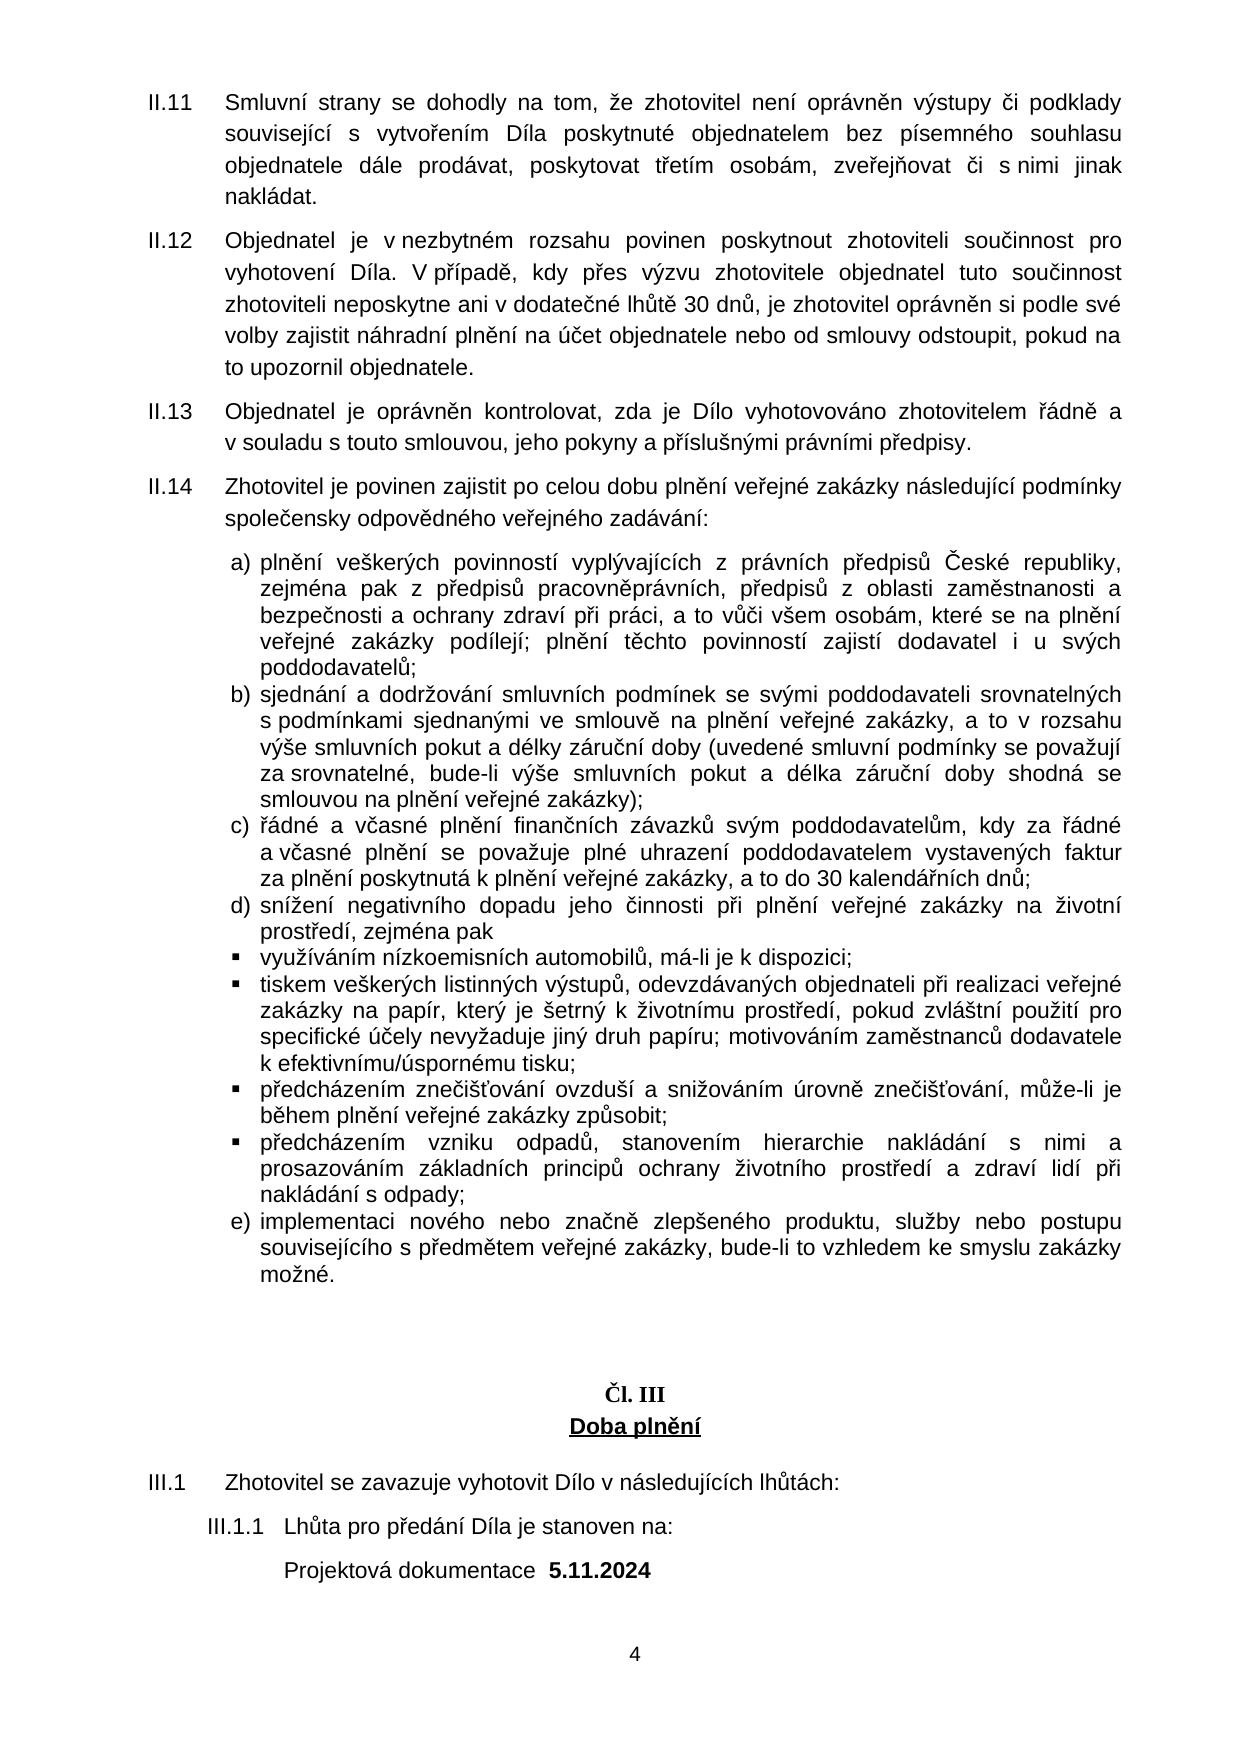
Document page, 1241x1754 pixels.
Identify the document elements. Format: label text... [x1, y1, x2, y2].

list sjednání a dodržování smluvních podmínek se svými poddodavateli srovnatelných s podmínkami sjednanými ve smlouvě na plnění veřejné zakázky, a to v rozsahu výše smluvních pokut a délky záruční doby (uvedené smluvní podmínky se považují za srovnatelné, bude-li výše smluvních pokut a délka záruční doby shodná se smlouvou na plnění veřejné zakázky); [230, 681, 1122, 812]
list Objednatel je v nezbytném rozsahu povinen poskytnout zhotoviteli součinnost pro vyhotovení Díla. V případě, kdy přes výzvu zhotovitele objednatel tuto součinnost zhotoviteli neposkytne ani v dodatečné lhůtě 30 dnů, je zhotovitel oprávněn si podle své volby zajistit náhradní plnění na účet objednatele nebo od smlouvy odstoupit, pokud na to upozornil objednatele. [148, 227, 1122, 380]
list plnění veškerých povinností vyplývajících z právních předpisů České republiky, zejména pak z předpisů pracovněprávních, předpisů z oblasti zaměstnanosti a bezpečnosti a ochrany zdraví při práci, a to vůči všem osobám, které se na plnění veřejné zakázky podílejí; plnění těchto povinností zajistí dodavatel i u svých poddodavatelů; [230, 549, 1122, 681]
list Lhůta pro předání Díla je stanoven na: [207, 1513, 1122, 1539]
list Zhotovitel se zavazuje vyhotovit Dílo v následujících lhůtách: [148, 1469, 1122, 1496]
list snížení negativního dopadu jeho činnosti při plnění veřejné zakázky na životní prostředí, zejména pak [230, 892, 1122, 944]
list předcházením znečišťování ovzduší a snižováním úrovně znečišťování, může-li je během plnění veřejné zakázky způsobit; [230, 1076, 1122, 1129]
list předcházením vzniku odpadů, stanovením hierarchie nakládání s nimi a prosazováním základních principů ochrany životního prostředí a zdraví lidí při nakládání s odpady; [230, 1129, 1122, 1208]
list tiskem veškerých listinných výstupů, odevzdávaných objednateli při realizaci veřejné zakázky na papír, který je šetrný k životnímu prostředí, pokud zvláštní použití pro specifické účely nevyžaduje jiný druh papíru; motivováním zaměstnanců dodavatele k efektivnímu/úspornému tisku; [230, 971, 1122, 1076]
text Doba plnění [148, 1381, 1122, 1439]
list Projektová dokumentace 5.11.2024 [283, 1557, 1122, 1584]
list řádné a včasné plnění finančních závazků svým poddodavatelům, kdy za řádné a včasné plnění se považuje plné uhrazení poddodavatelem vystavených faktur za plnění poskytnutá k plnění veřejné zakázky, a to do 30 kalendářních dnů; [230, 812, 1122, 892]
list implementaci nového nebo značně zlepšeného produktu, služby nebo postupu souvisejícího s předmětem veřejné zakázky, bude-li to vzhledem ke smyslu zakázky možné. [230, 1208, 1122, 1287]
list Zhotovitel je povinen zajistit po celou dobu plnění veřejné zakázky následující podmínky společensky odpovědného veřejného zadávání: [148, 473, 1122, 531]
list využíváním nízkoemisních automobilů, má-li je k dispozici; [230, 944, 1122, 971]
list Smluvní strany se dohodly na tom, že zhotovitel není oprávněn výstupy či podklady související s vytvořením Díla poskytnuté objednatelem bez písemného souhlasu objednatele dále prodávat, poskytovat třetím osobám, zveřejňovat či s nimi jinak nakládat. [148, 89, 1122, 210]
list Objednatel je oprávněn kontrolovat, zda je Dílo vyhotovováno zhotovitelem řádně a v souladu s touto smlouvou, jeho pokyny a příslušnými právními předpisy. [148, 398, 1122, 456]
